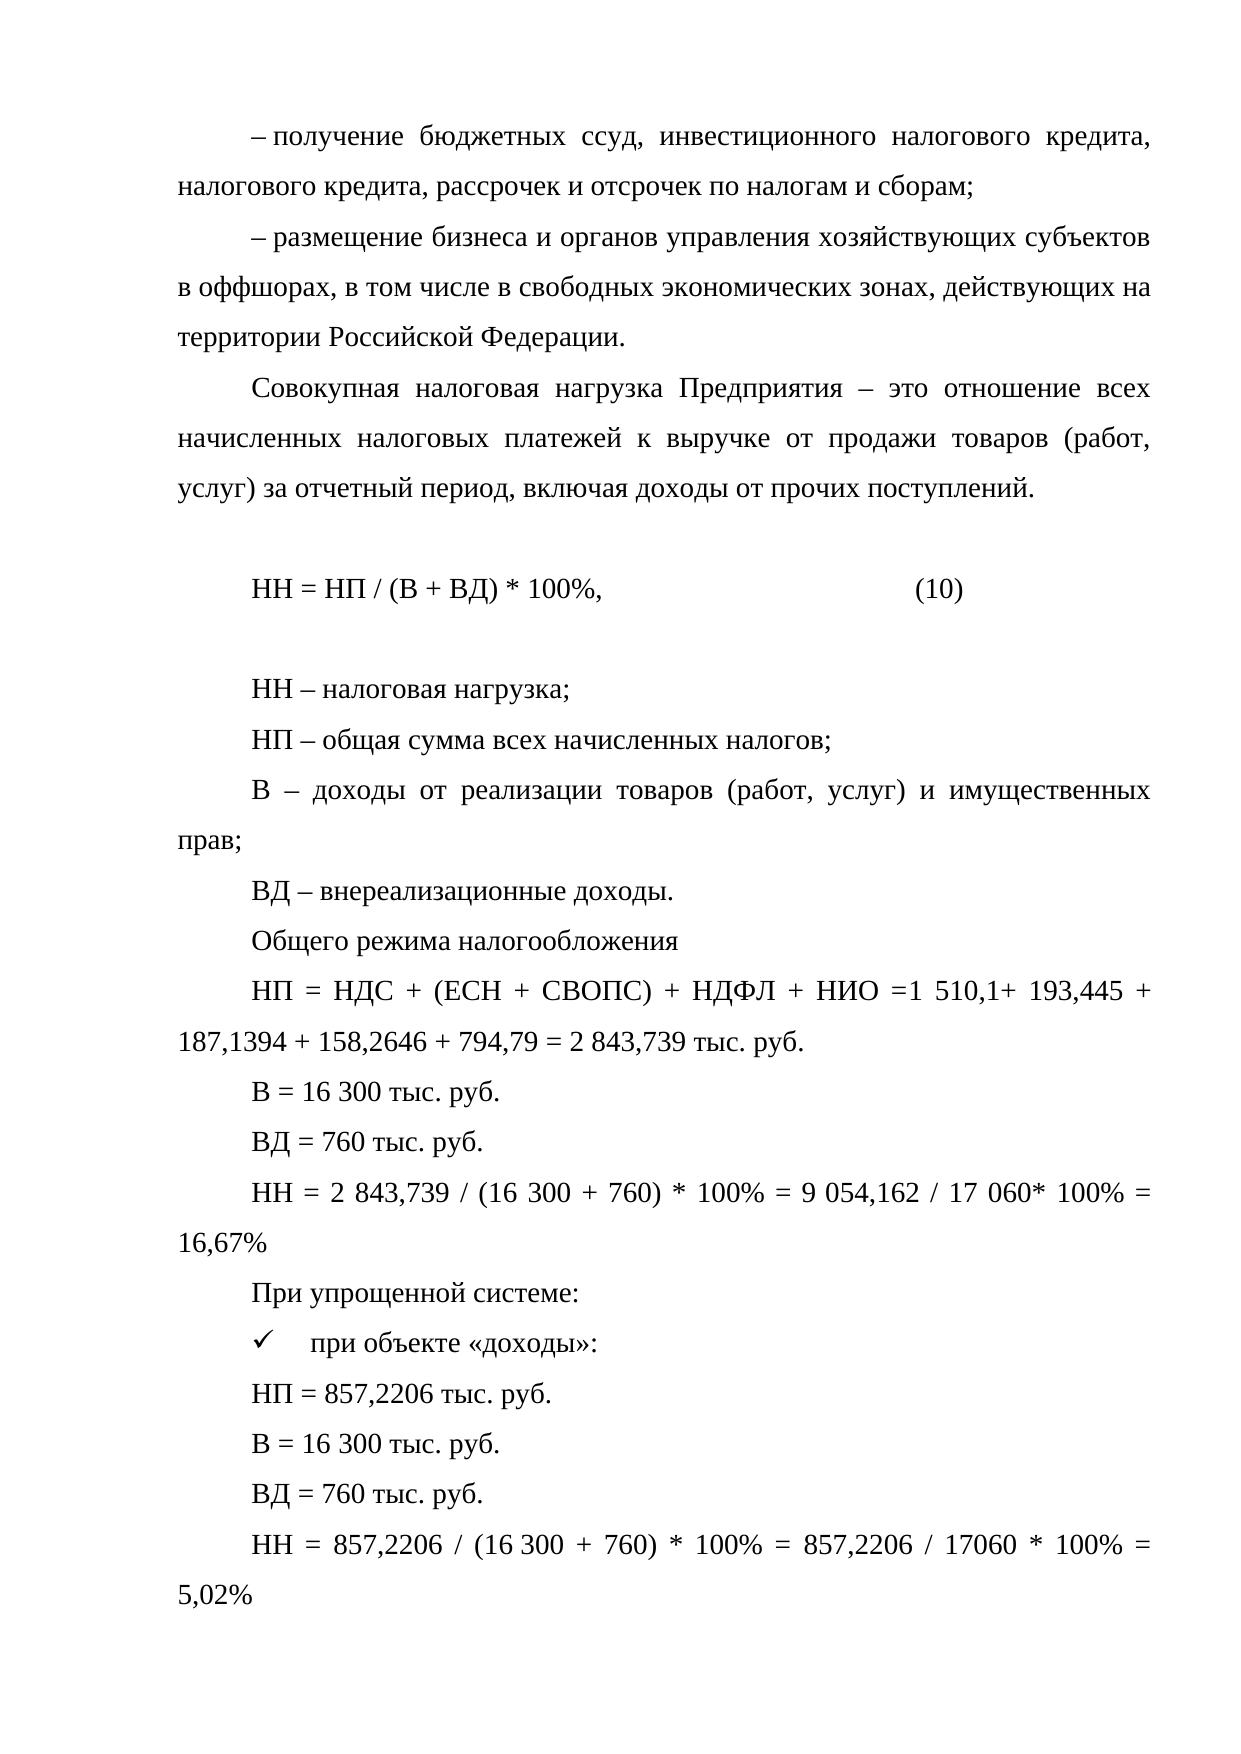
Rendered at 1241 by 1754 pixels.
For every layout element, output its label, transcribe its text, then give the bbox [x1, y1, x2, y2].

text Общего режима налогообложения [177, 923, 1152, 957]
list при объекте «доходы»: [177, 1326, 1152, 1359]
text В – доходы от реализации товаров (работ, услуг) и имущественных прав; [177, 772, 1152, 856]
text НН = 2 843,739 / (16 300 + 760) * 100% = 9 054,162 / 17 060* 100% = 16,67% [177, 1175, 1152, 1258]
text В = 16 300 тыс. руб. [177, 1426, 1152, 1460]
text При упрощенной системе: [177, 1275, 1152, 1309]
text НП = НДС + (ЕСН + СВОПС) + НДФЛ + НИО =1 510,1+ 193,445 + 187,1394 + 158,2646 + 794,79 = 2 843,739 тыс. руб. [177, 973, 1152, 1057]
text В = 16 300 тыс. руб. [177, 1074, 1152, 1108]
text ВД = 760 тыс. руб. [177, 1477, 1152, 1510]
text НН – налоговая нагрузка; [177, 672, 1152, 705]
text НП – общая сумма всех начисленных налогов; [177, 722, 1152, 755]
text ВД = 760 тыс. руб. [177, 1124, 1152, 1158]
text Совокупная налоговая нагрузка Предприятия – это отношение всех начисленных налоговых платежей к выручке от продажи товаров (работ, услуг) за отчетный период, включая доходы от прочих поступлений. [177, 370, 1152, 504]
text НП = 857,2206 тыс. руб. [177, 1376, 1152, 1409]
text – размещение бизнеса и органов управления хозяйствующих субъектов в оффшорах, в том числе в свободных экономических зонах, действующих на территории Российской Федерации. [177, 219, 1152, 353]
text НН = 857,2206 / (16 300 + 760) * 100% = 857,2206 / 17060 * 100% = 5,02% [177, 1527, 1152, 1611]
text ВД – внереализационные доходы. [177, 873, 1152, 906]
text – получение бюджетных ссуд, инвестиционного налогового кредита, налогового кредита, рассрочек и отсрочек по налогам и сборам; [177, 118, 1152, 202]
text НН = НП / (В + ВД) * 100%, (10) [177, 571, 1152, 604]
